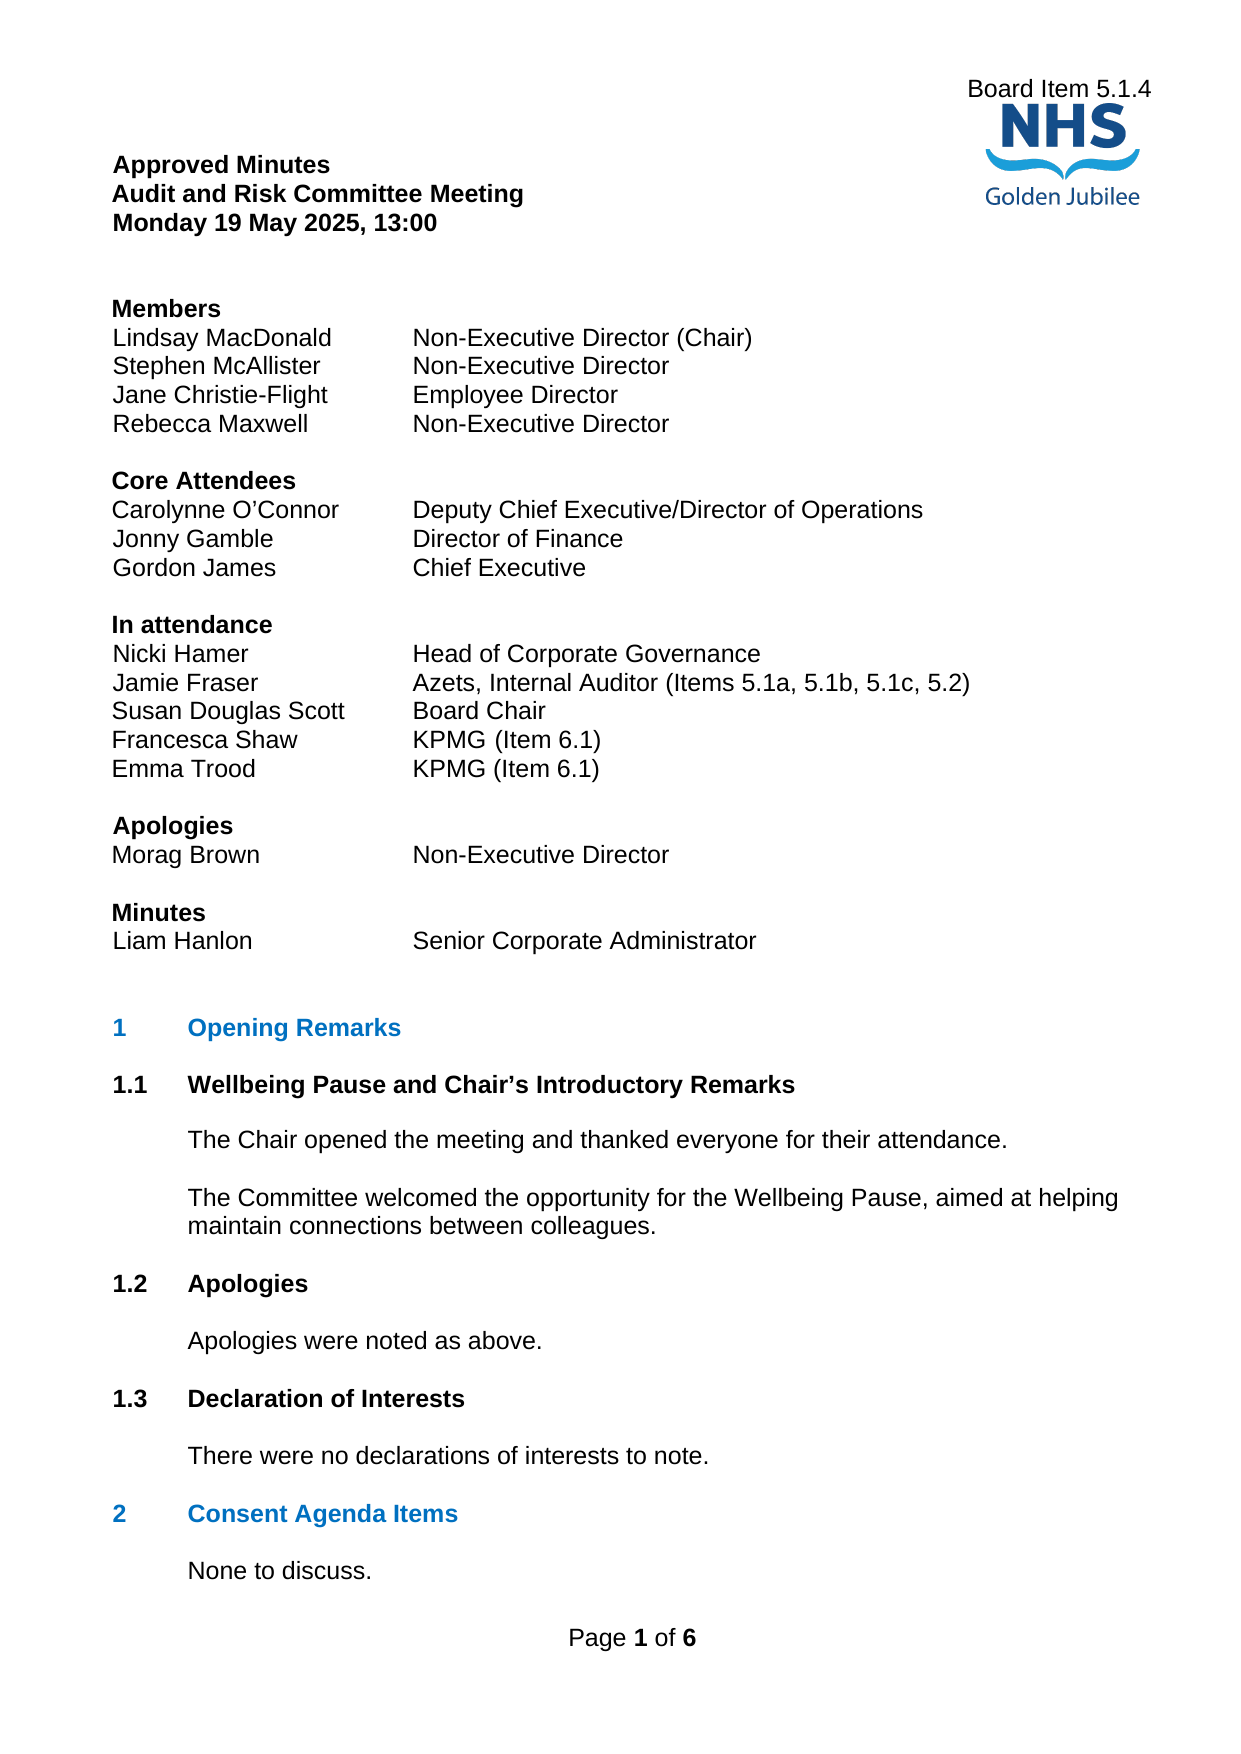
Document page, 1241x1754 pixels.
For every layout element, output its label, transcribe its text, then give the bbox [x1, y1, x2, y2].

text Susan Douglas Scott Board Chair [111, 696, 1152, 725]
text The Committee welcomed the opportunity for the Wellbeing Pause, aimed at helping maintain connections between colleagues. [112, 1183, 1152, 1240]
text Core Attendees [111, 466, 1152, 495]
text Monday 19 May 2025, 13:00 [112, 207, 1152, 236]
subtitle Approved Minutes [112, 150, 1152, 179]
list There were no declarations of interests to note. [187, 1441, 1152, 1470]
title Consent Agenda Items [112, 1499, 1152, 1528]
text Jamie Fraser Azets, Internal Auditor (Items 5.1a, 5.1b, 5.1c, 5.2) [112, 667, 1152, 696]
text Stephen McAllister Non-Executive Director [112, 351, 1152, 380]
text Lindsay MacDonald Non-Executive Director (Chair) [112, 322, 1152, 351]
text Nicki Hamer Head of Corporate Governance [112, 639, 1152, 667]
text Audit and Risk Committee Meeting [111, 179, 1152, 207]
text Apologies were noted as above. [112, 1326, 1152, 1355]
title None to discuss. [187, 1556, 1152, 1585]
title 1.2 Apologies [112, 1269, 1152, 1298]
text Carolynne O’Connor Deputy Chief Executive/Director of Operations [111, 495, 1152, 524]
subtitle Members [111, 294, 1152, 322]
text Jonny Gamble Director of Finance [112, 524, 1152, 552]
text The Chair opened the meeting and thanked everyone for their attendance. [112, 1125, 1152, 1154]
text Gordon James Chief Executive [112, 552, 1152, 581]
text Emma Trood KPMG (Item 6.1) [111, 754, 1152, 782]
title Opening Remarks [112, 1012, 1152, 1041]
text 1.3 Declaration of Interests [112, 1384, 1152, 1441]
text In attendance [111, 610, 1170, 639]
text Rebecca Maxwell Non-Executive Director [112, 409, 1152, 437]
text Minutes [111, 897, 1152, 926]
text Jane Christie-Flight Employee Director [112, 380, 1152, 409]
picture [985, 103, 1140, 150]
text Apologies [112, 811, 1152, 840]
title 1.1 Wellbeing Pause and Chair’s Introductory Remarks [112, 1070, 1152, 1125]
text Morag Brown Non-Executive Director [111, 840, 1170, 869]
text Francesca Shaw KPMG (Item 6.1) [111, 725, 1152, 754]
text Liam Hanlon Senior Corporate Administrator [112, 926, 1152, 955]
